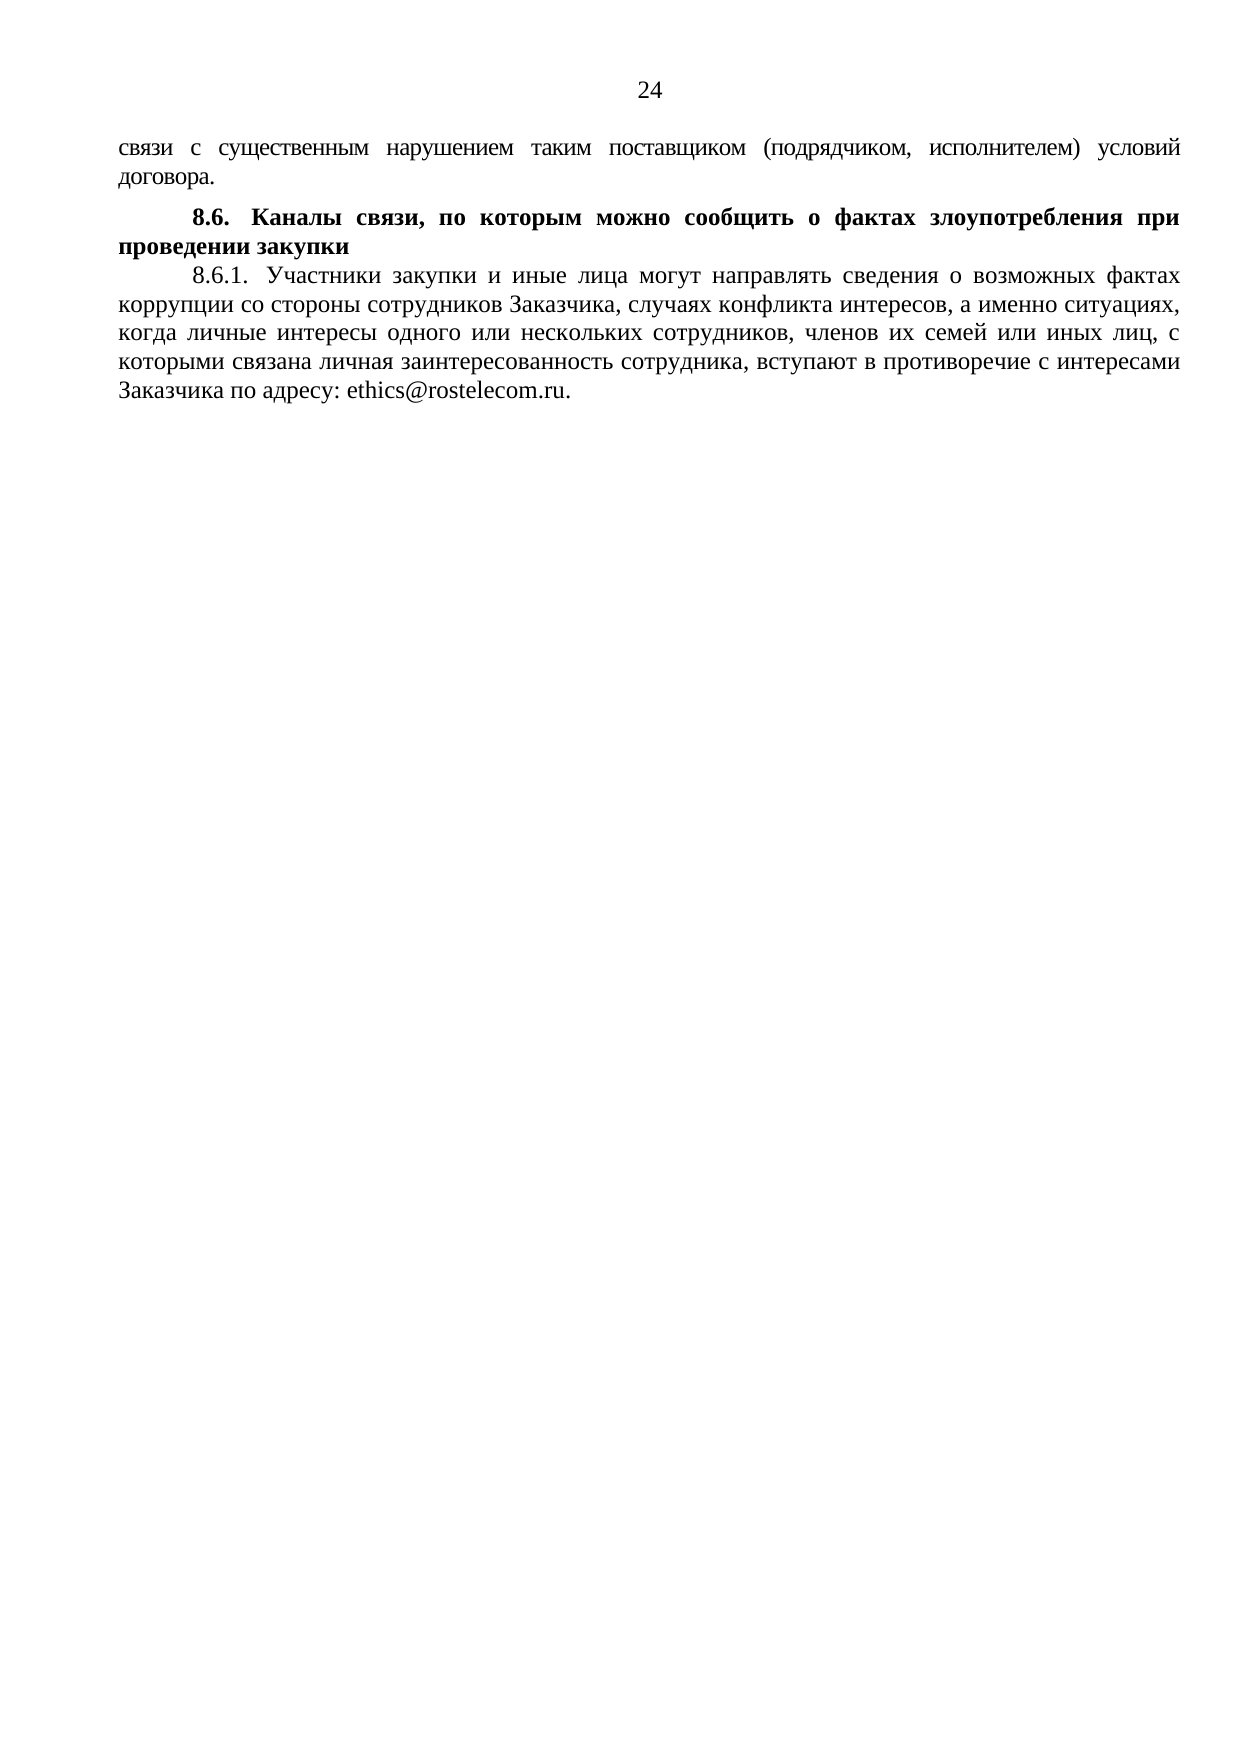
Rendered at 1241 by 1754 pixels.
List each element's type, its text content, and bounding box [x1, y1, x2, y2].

list Каналы связи, по которым можно сообщить о фактах злоупотребления при проведении закупки [118, 202, 1181, 260]
list Участники закупки и иные лица могут направлять сведения о возможных фактах коррупции со стороны сотрудников Заказчика, случаях конфликта интересов, а именно ситуациях, когда личные интересы одного или нескольких сотрудников, членов их семей или иных лиц, с которыми связана личная заинтересованность сотрудника, вступают в противоречие с интересами Заказчика по адресу: ethics@rostelecom.ru. [118, 260, 1181, 404]
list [118, 132, 1181, 190]
